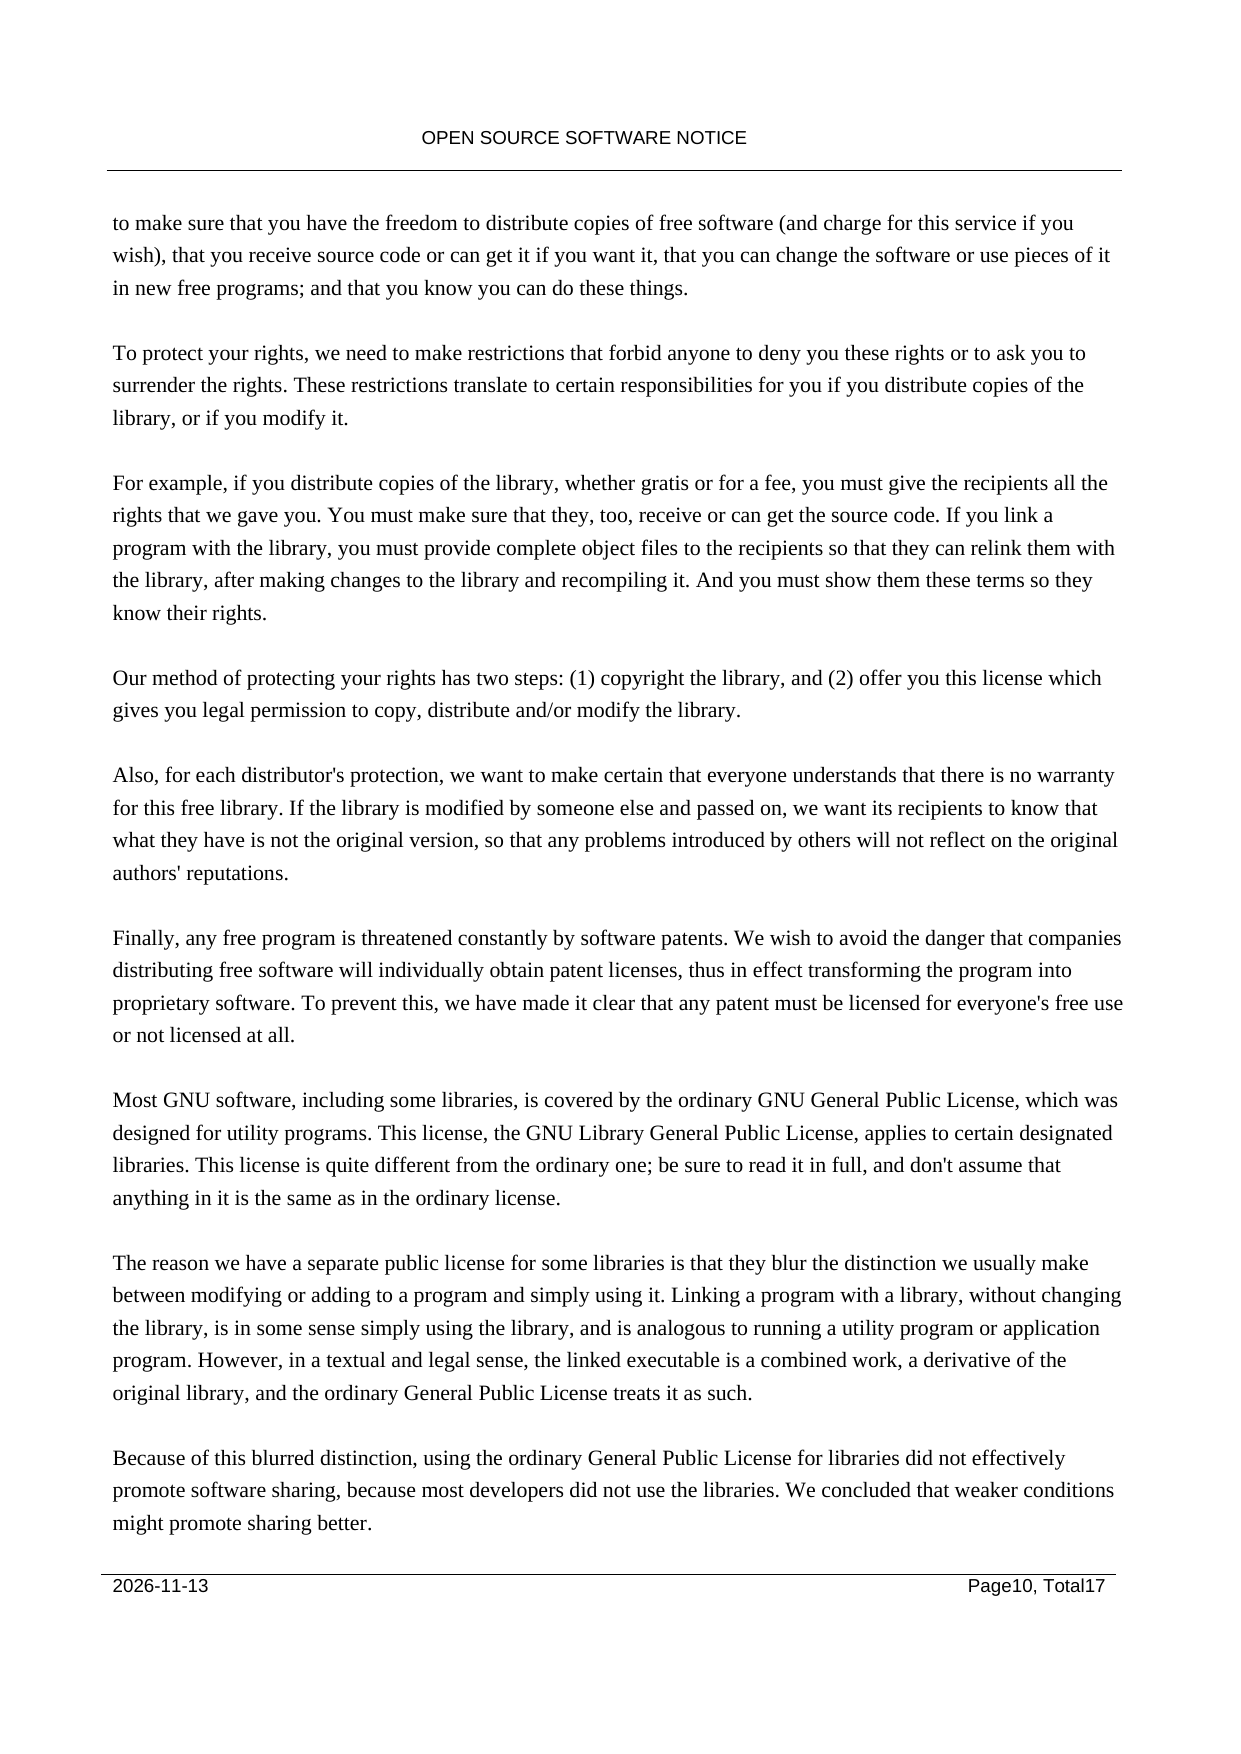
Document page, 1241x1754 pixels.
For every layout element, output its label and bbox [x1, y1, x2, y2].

text [112, 206, 1128, 1539]
